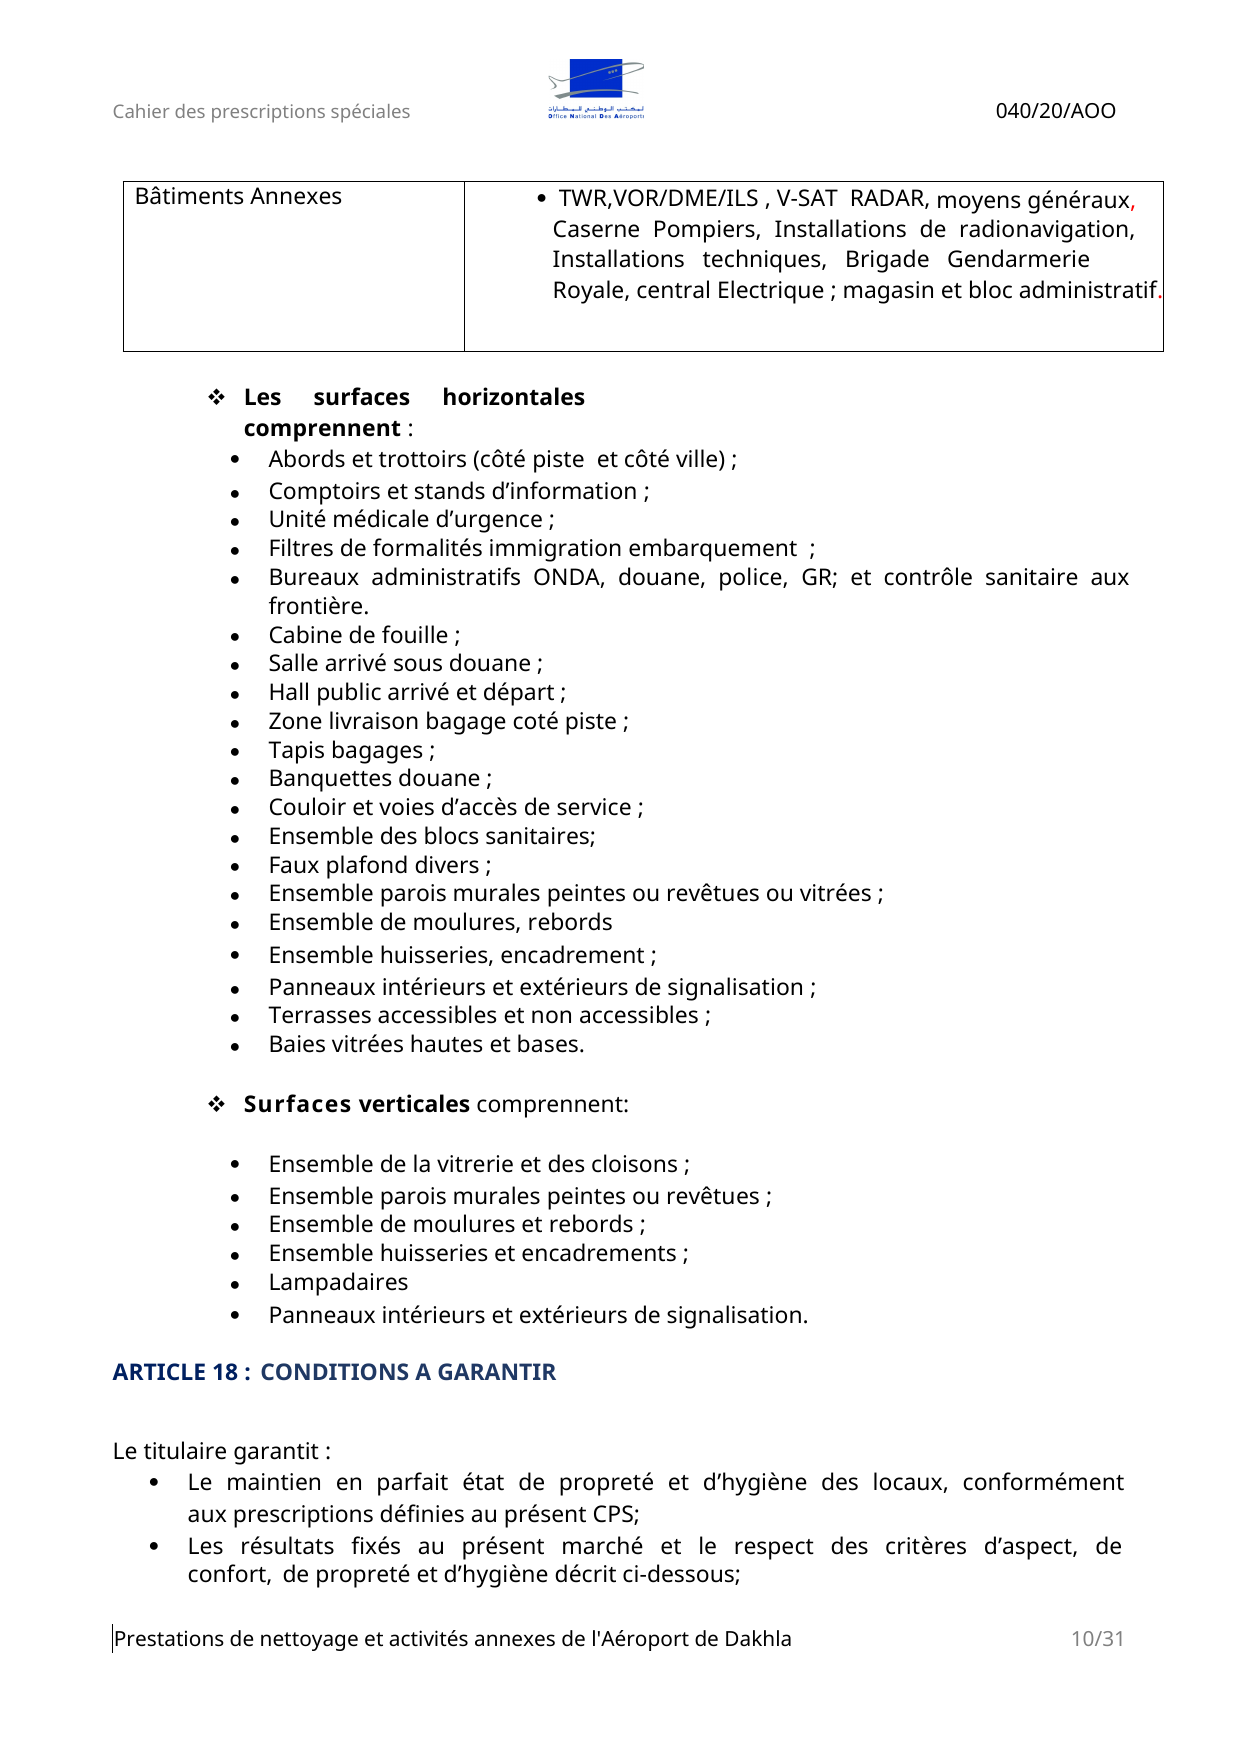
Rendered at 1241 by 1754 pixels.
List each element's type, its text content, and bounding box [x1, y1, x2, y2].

text CONDITIONS A GARANTIR [112, 1356, 1101, 1387]
list Ensemble huisseries, encadrement ; [231, 939, 1130, 970]
list Les surfaces horizontales comprennent : [206, 381, 585, 443]
list Ensemble parois murales peintes ou revêtues ; [231, 1184, 1130, 1213]
list Bureaux administratifs ONDA, douane, police, GR; et contrôle sanitaire aux frontière. [231, 565, 1130, 623]
picture [548, 59, 644, 119]
list Unité médicale d’urgence ; [231, 508, 1130, 537]
list Zone livraison bagage coté piste ; [231, 709, 1130, 738]
list Ensemble huisseries et encadrements ; [231, 1241, 1130, 1270]
table_cell TWR,VOR/DME/ILS , V-SAT RADAR, moyens généraux, Caserne Pompiers, Installations de radionavigation, Installations techniques, Brigade Gendarmerie Royale, central Electrique ; magasin et bloc administratif. [465, 182, 1163, 351]
list Baies vitrées hautes et bases. [231, 1033, 1130, 1061]
list Lampadaires [231, 1270, 1130, 1299]
list Ensemble de moulures et rebords ; [231, 1213, 1130, 1241]
list Panneaux intérieurs et extérieurs de signalisation. [231, 1299, 1130, 1330]
list Cabine de fouille ; [231, 623, 1130, 652]
text Le titulaire garantit : [112, 1435, 1128, 1466]
list Panneaux intérieurs et extérieurs de signalisation ; [231, 975, 1130, 1004]
list Faux plafond divers ; [231, 853, 1130, 882]
list Banquettes douane ; [231, 767, 1130, 795]
list Hall public arrivé et départ ; [231, 680, 1130, 709]
list Terrasses accessibles et non accessibles ; [231, 1004, 1130, 1033]
list Les résultats fixés au présent marché et le respect des critères d’aspect, de confort, de propreté et d’hygiène décrit ci-dessous; [150, 1531, 1123, 1588]
list Tapis bagages ; [231, 738, 1130, 767]
list Couloir et voies d’accès de service ; [231, 795, 1130, 824]
list Ensemble parois murales peintes ou revêtues ou vitrées ; [231, 882, 1130, 910]
list Filtres de formalités immigration embarquement ; [231, 537, 1130, 565]
list Ensemble de la vitrerie et des cloisons ; [231, 1148, 1130, 1179]
list Le maintien en parfait état de propreté et d’hygiène des locaux, conformément aux prescriptions définies au présent CPS; [150, 1466, 1125, 1529]
list Surfaces verticales comprennent: [206, 1088, 1130, 1119]
list Ensemble de moulures, rebords [231, 910, 1130, 939]
list Abords et trottoirs (côté piste et côté ville) ; [231, 443, 1130, 474]
list Salle arrivé sous douane ; [231, 652, 1130, 680]
table_cell Bâtiments Annexes [124, 182, 464, 351]
list Ensemble des blocs sanitaires; [231, 824, 1130, 853]
list Comptoirs et stands d’information ; [231, 479, 1130, 508]
